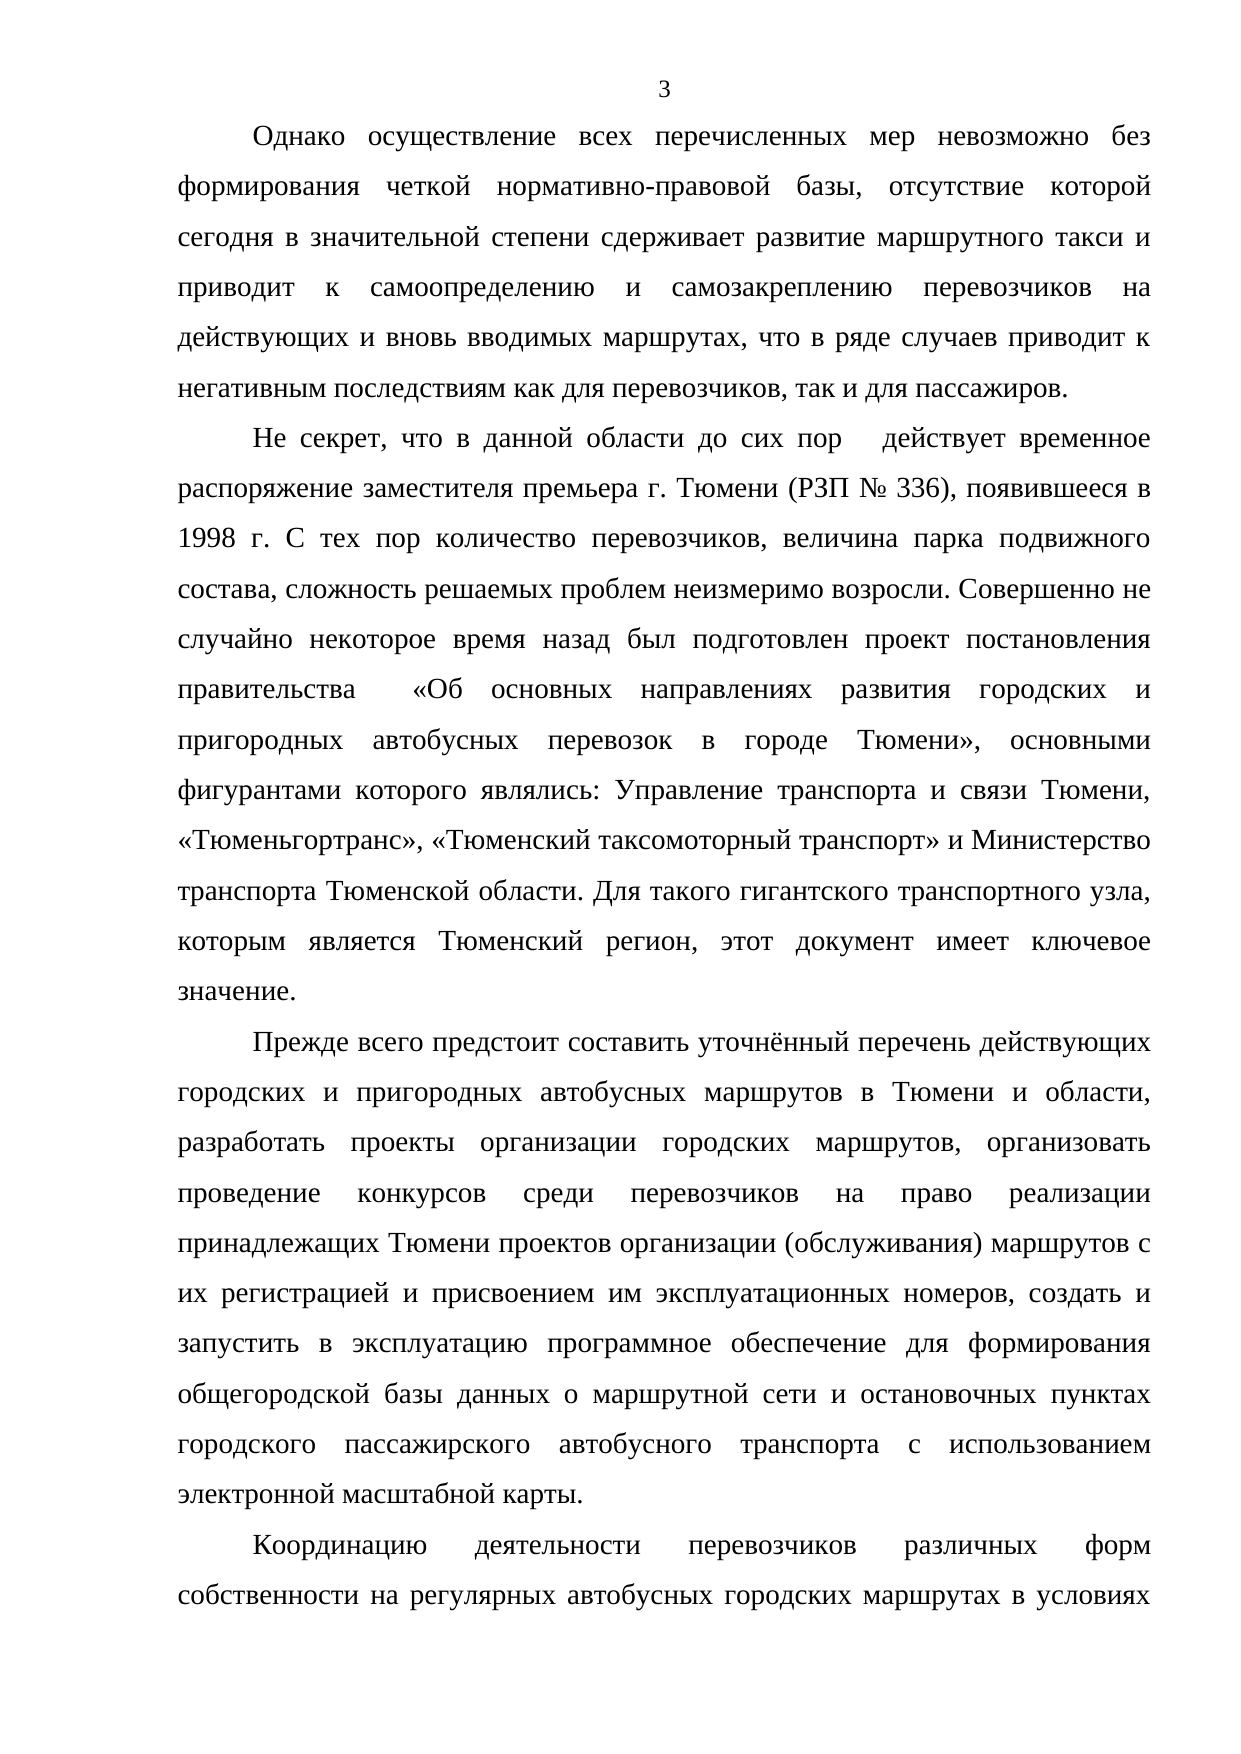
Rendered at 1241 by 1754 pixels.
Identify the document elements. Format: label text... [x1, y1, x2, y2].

text Не секрет, что в данной области до сих пор действует временное распоряжение заместителя премьера г. Тюмени (РЗП № 336), появившееся в 1998 г. С тех пор количество перевозчиков, величина парка подвижного состава, сложность решаемых проблем неизмеримо возросли. Совершенно не случайно некоторое время назад был подготовлен проект постановления правительства «Об основных направлениях развития городских и пригородных автобусных перевозок в городе Тюмени», основными фигурантами которого являлись: Управление транспорта и связи Тюмени, «Тюменьгортранс», «Тюменский таксомоторный транспорт» и Министерство транспорта Тюменской области. Для такого гигантского транспортного узла, которым является Тюменский регион, этот документ имеет ключевое значение. [177, 420, 1152, 1007]
text Однако осуществление всех перечисленных мер невозможно без формирования четкой нормативно-правовой базы, отсутствие которой сегодня в значительной степени сдерживает развитие маршрутного такси и приводит к самоопределению и самозакреплению перевозчиков на действующих и вновь вводимых маршрутах, что в ряде случаев приводит к негативным последствиям как для перевозчиков, так и для пассажиров. [177, 118, 1152, 403]
text Прежде всего предстоит составить уточнённый перечень действующих городских и пригородных автобусных маршрутов в Тюмени и области, разработать проекты организации городских маршрутов, организовать проведение конкурсов среди перевозчиков на право реализации принадлежащих Тюмени проектов организации (обслуживания) маршрутов с их регистрацией и присвоением им эксплуатационных номеров, создать и запустить в эксплуатацию программное обеспечение для формирования общегородской базы данных о маршрутной сети и остановочных пунктах городского пассажирского автобусного транспорта с использованием электронной масштабной карты. [177, 1024, 1152, 1510]
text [177, 1527, 1152, 1611]
